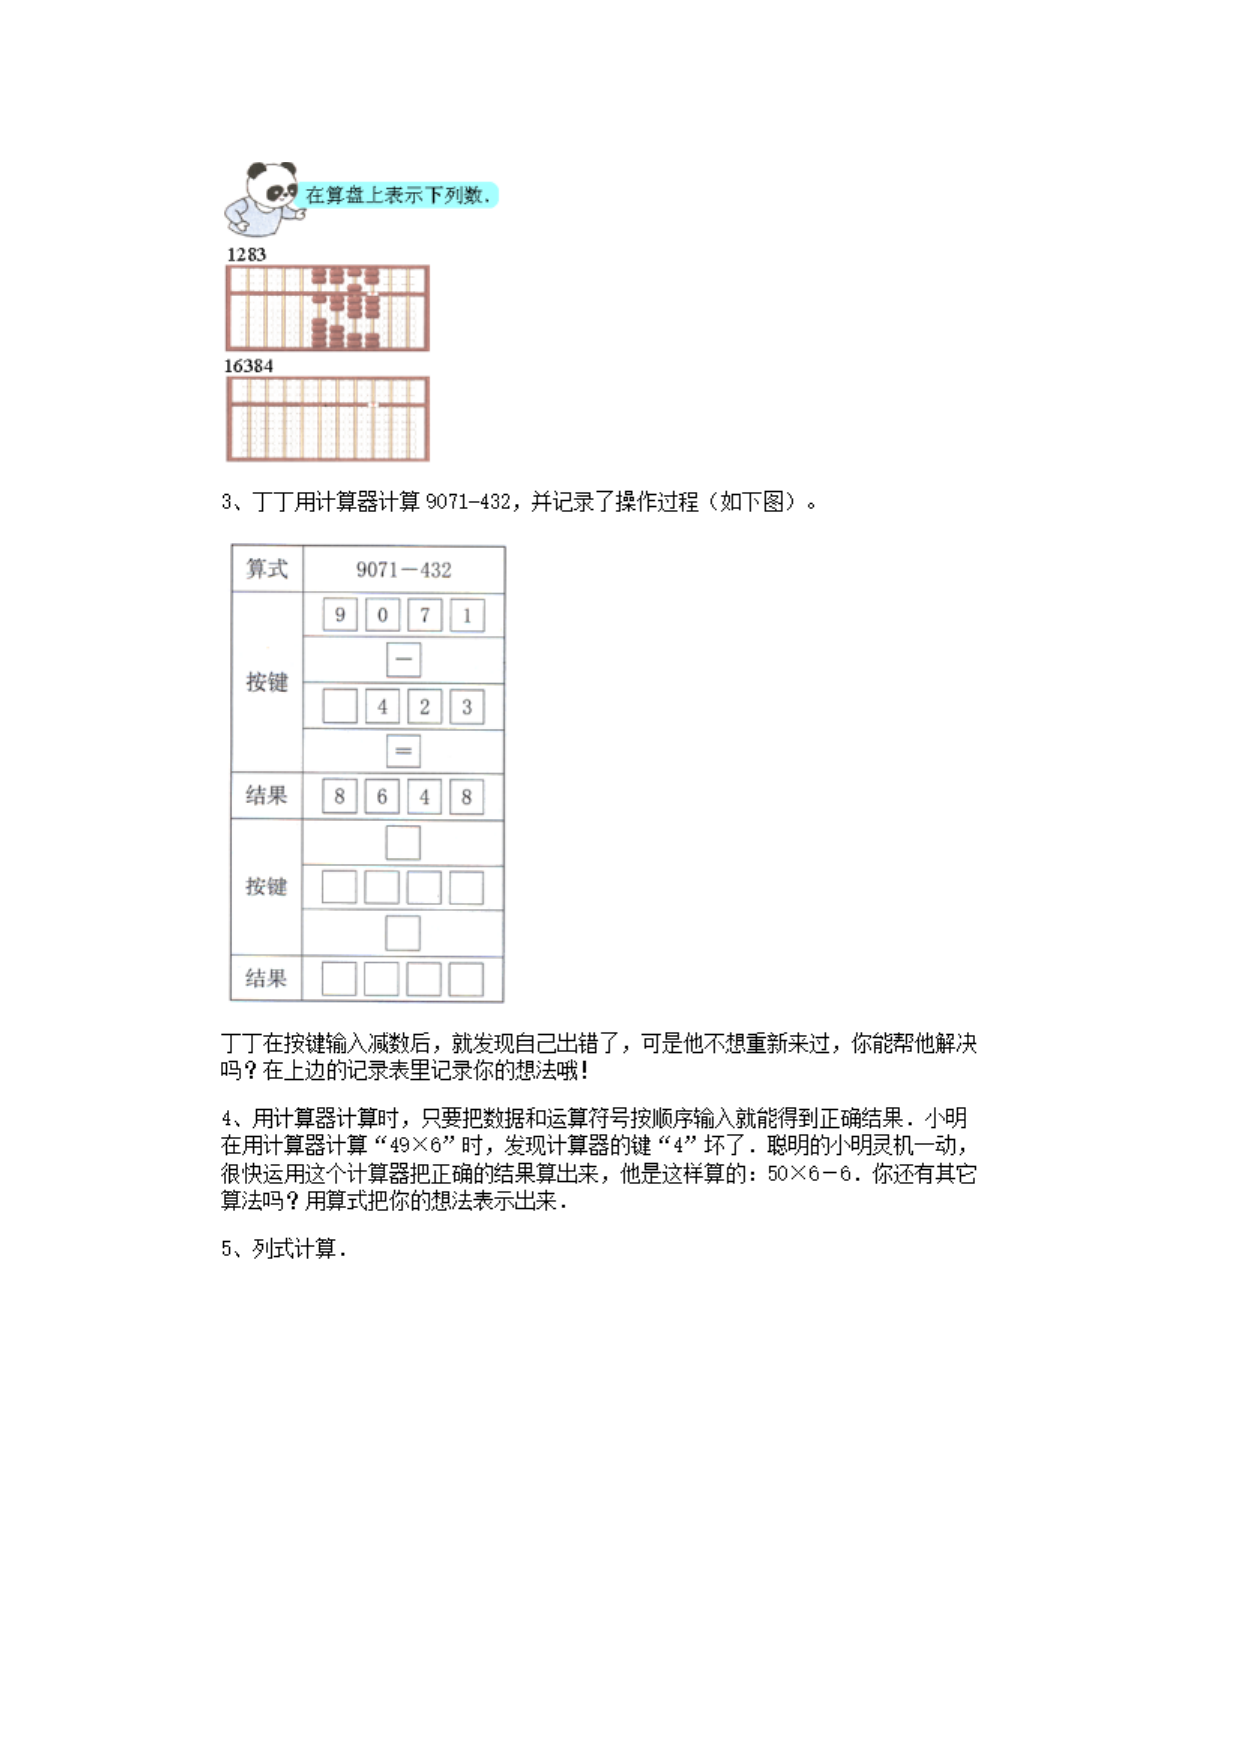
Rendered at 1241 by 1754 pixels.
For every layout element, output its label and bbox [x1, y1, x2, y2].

picture [187, 162, 1053, 1283]
